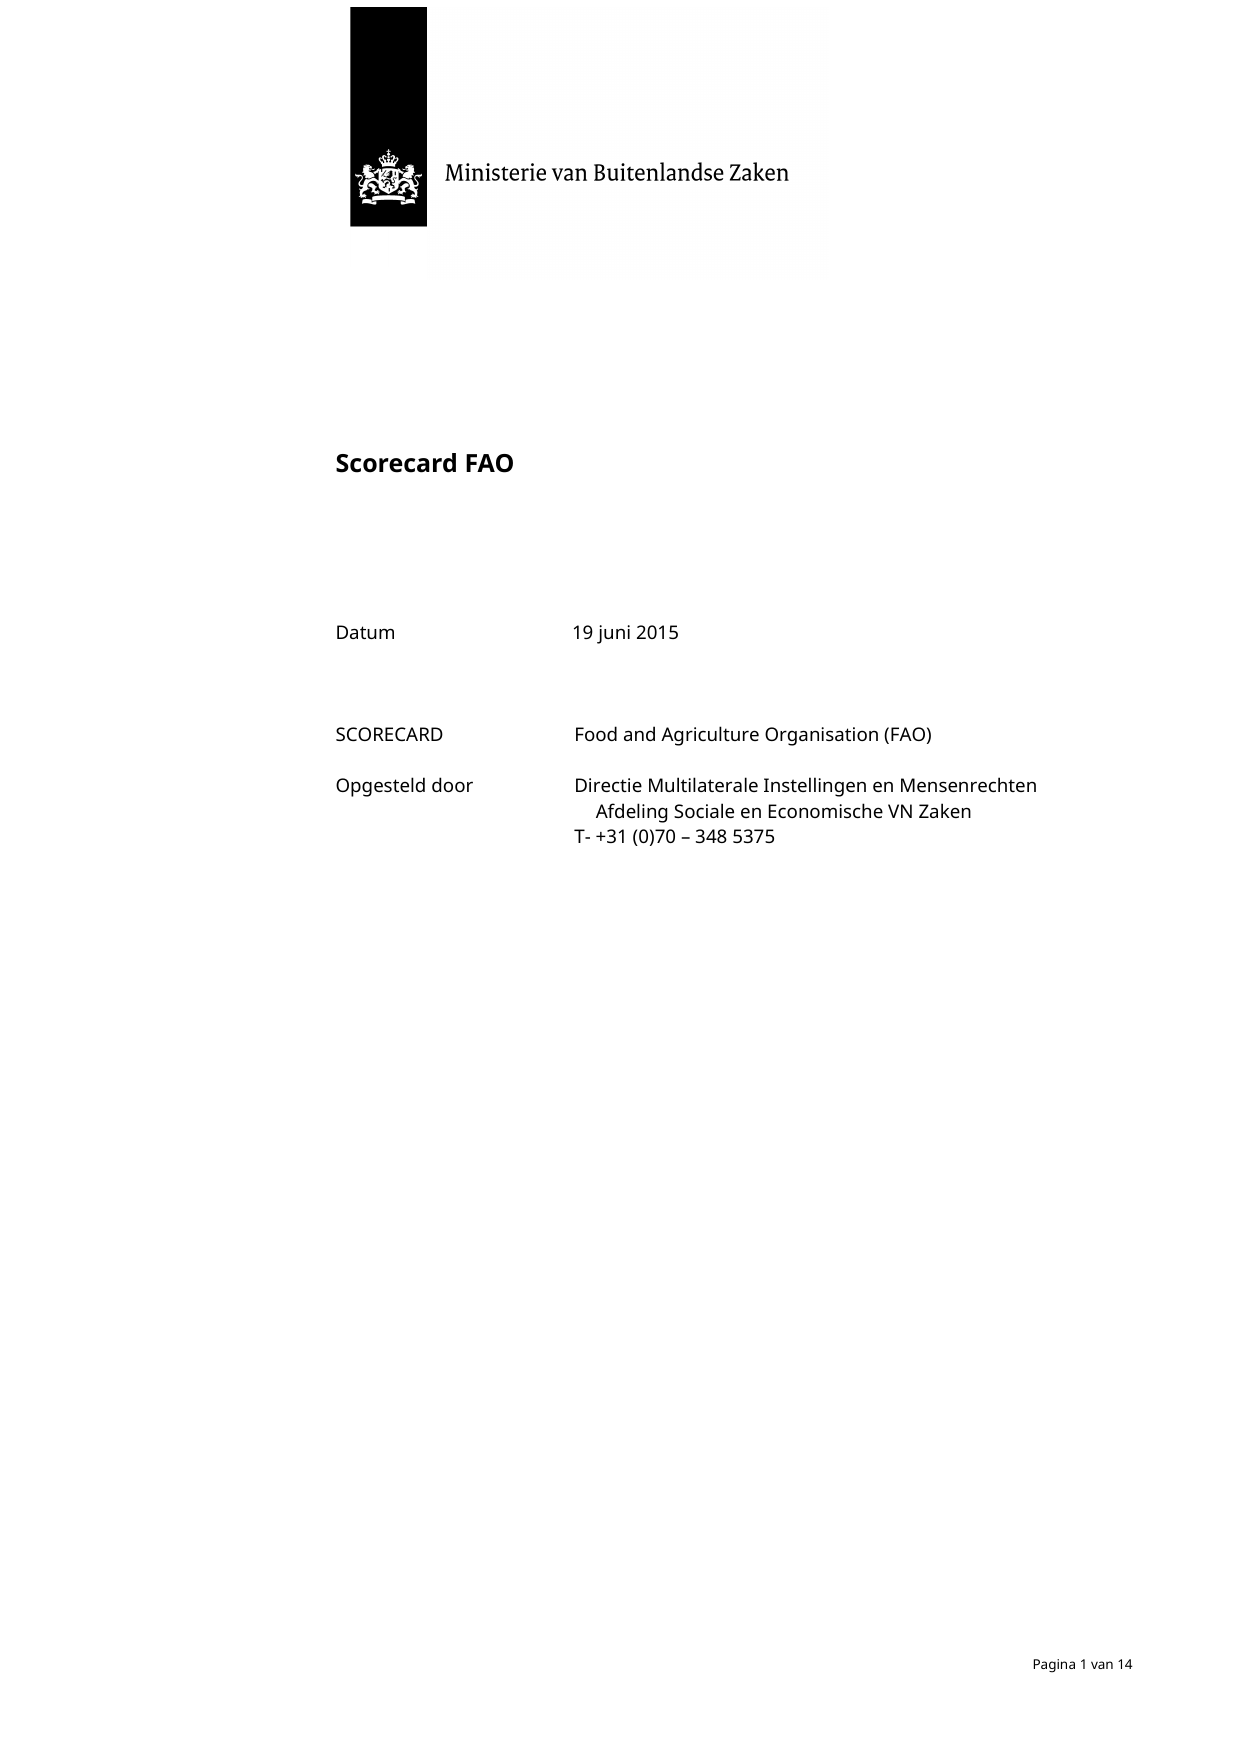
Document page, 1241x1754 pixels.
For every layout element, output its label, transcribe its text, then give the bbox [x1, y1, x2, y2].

text Afdeling Sociale en Economische VN Zaken [548, 798, 1140, 823]
text SCORECARD Food and Agriculture Organisation (FAO) [335, 721, 1140, 747]
text T- +31 (0)70 – 348 5375 [335, 823, 1140, 849]
text Opgesteld door Directie Multilaterale Instellingen en Mensenrechten [335, 772, 1140, 798]
picture [350, 7, 829, 280]
